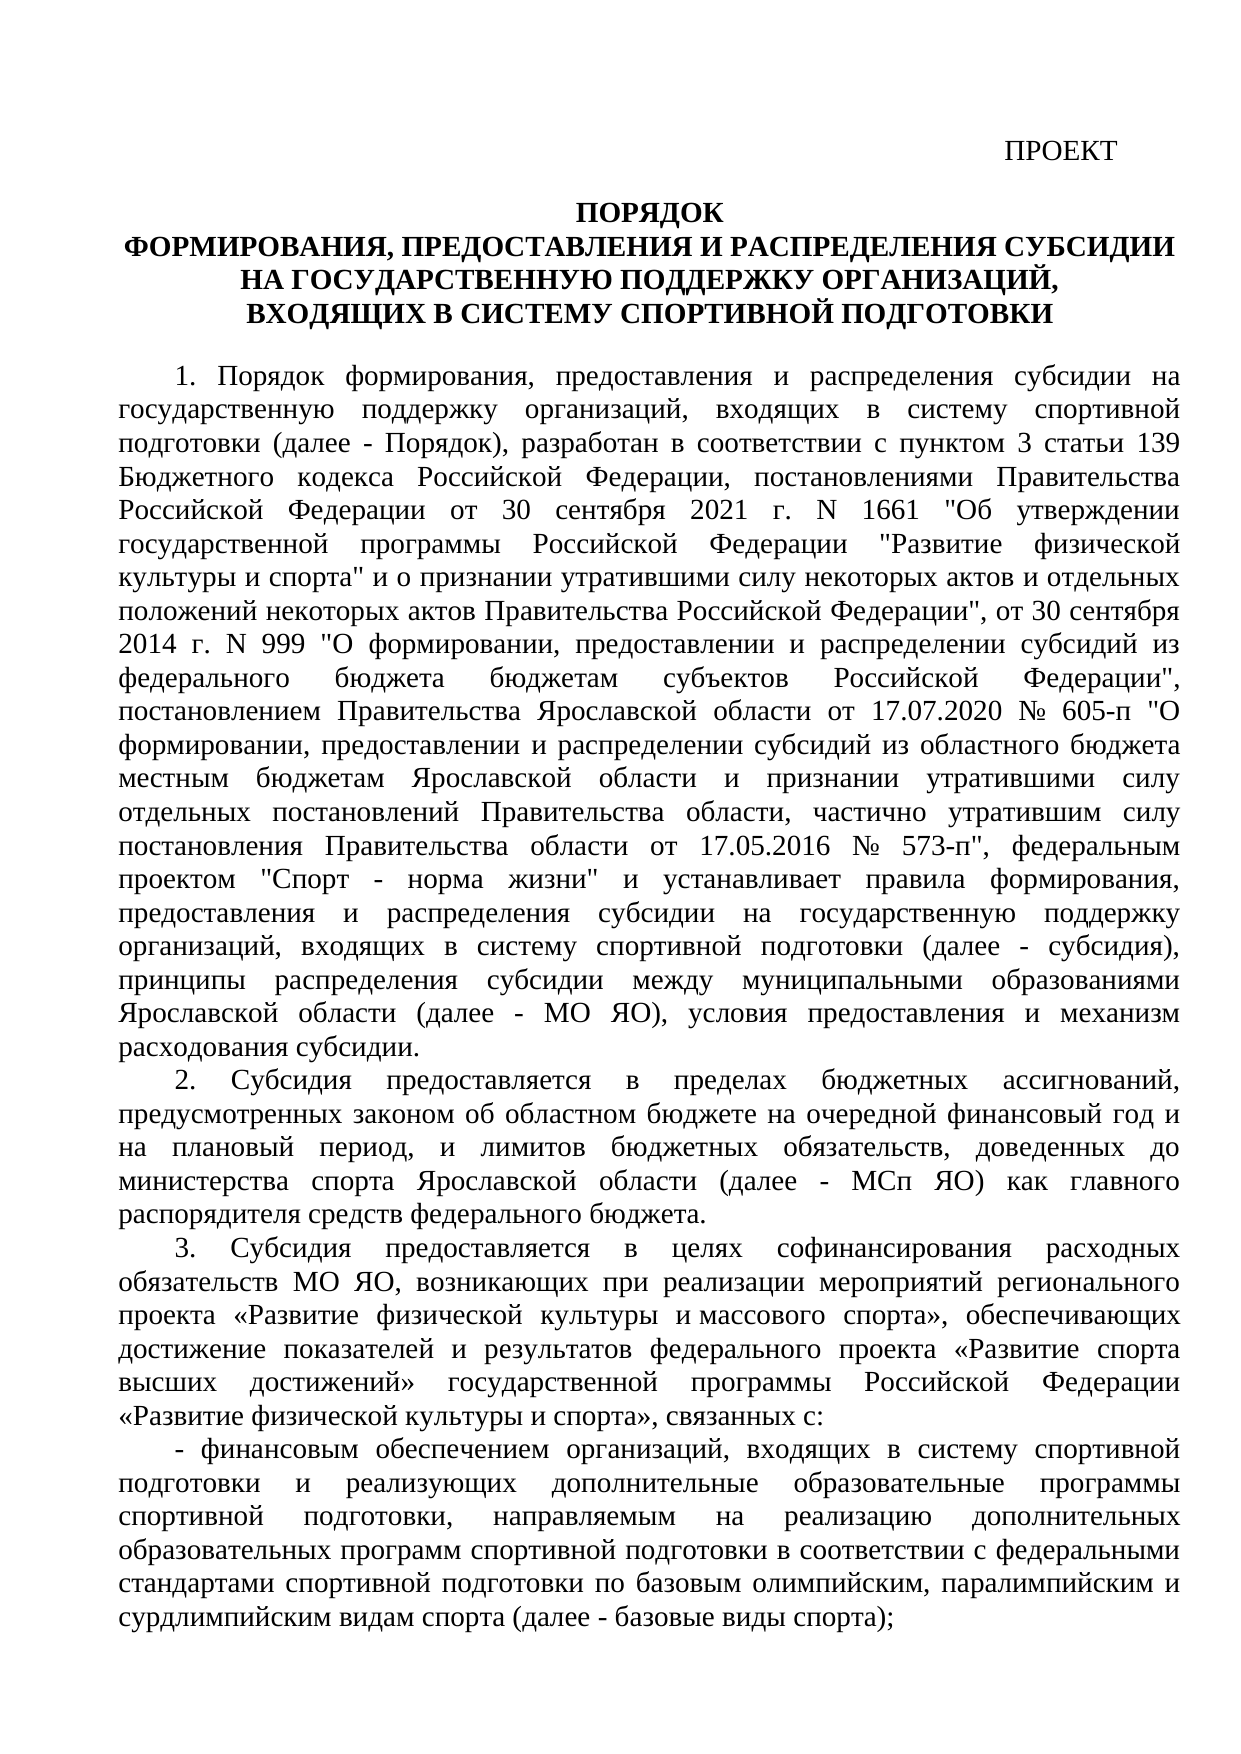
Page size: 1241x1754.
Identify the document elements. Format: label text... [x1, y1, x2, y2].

title ФОРМИРОВАНИЯ, ПРЕДОСТАВЛЕНИЯ И РАСПРЕДЕЛЕНИЯ СУБСИДИИ [118, 229, 1181, 262]
title ПОРЯДОК [118, 195, 1181, 229]
text 2. Субсидия предоставляется в пределах бюджетных ассигнований, предусмотренных законом об областном бюджете на очередной финансовый год и на плановый период, и лимитов бюджетных обязательств, доведенных до министерства спорта Ярославской области (далее - МСп ЯО) как главного распорядителя средств федерального бюджета. [118, 1062, 1181, 1230]
text 3. Субсидия предоставляется в целях софинансирования расходных обязательств МО ЯО, возникающих при реализации мероприятий регионального проекта «Развитие физической культуры и массового спорта», обеспечивающих достижение показателей и результатов федерального проекта «Развитие спорта высших достижений» государственной программы Российской Федерации «Развитие физической культуры и спорта», связанных с: [118, 1230, 1181, 1431]
text ПРОЕКТ [1004, 133, 1181, 166]
title ВХОДЯЩИХ В СИСТЕМУ СПОРТИВНОЙ ПОДГОТОВКИ [118, 296, 1181, 329]
text 1. Порядок формирования, предоставления и распределения субсидии на государственную поддержку организаций, входящих в систему спортивной подготовки (далее - Порядок), разработан в соответствии с пунктом 3 статьи 139 Бюджетного кодекса Российской Федерации, постановлениями Правительства Российской Федерации от 30 сентября 2021 г. N 1661 "Об утверждении государственной программы Российской Федерации "Развитие физической культуры и спорта" и о признании утратившими силу некоторых актов и отдельных положений некоторых актов Правительства Российской Федерации", от 30 сентября 2014 г. N 999 "О формировании, предоставлении и распределении субсидий из федерального бюджета бюджетам субъектов Российской Федерации", постановлением Правительства Ярославской области от 17.07.2020 № 605-п "О формировании, предоставлении и распределении субсидий из областного бюджета местным бюджетам Ярославской области и признании утратившими силу отдельных постановлений Правительства области, частично утратившим силу постановления Правительства области от 17.05.2016 № 573-п", федеральным проектом "Спорт - норма жизни" и устанавливает правила формирования, предоставления и распределения субсидии на государственную поддержку организаций, входящих в систему спортивной подготовки (далее - субсидия), принципы распределения субсидии между муниципальными образованиями Ярославской области (далее - МО ЯО), условия предоставления и механизм расходования субсидии. [118, 358, 1181, 1062]
text - финансовым обеспечением организаций, входящих в систему спортивной подготовки и реализующих дополнительные образовательные программы спортивной подготовки, направляемым на реализацию дополнительных образовательных программ спортивной подготовки в соответствии с федеральными стандартами спортивной подготовки по базовым олимпийским, паралимпийским и сурдлимпийским видам спорта (далее - базовые виды спорта); [118, 1431, 1181, 1633]
title НА ГОСУДАРСТВЕННУЮ ПОДДЕРЖКУ ОРГАНИЗАЦИЙ, [118, 262, 1181, 296]
